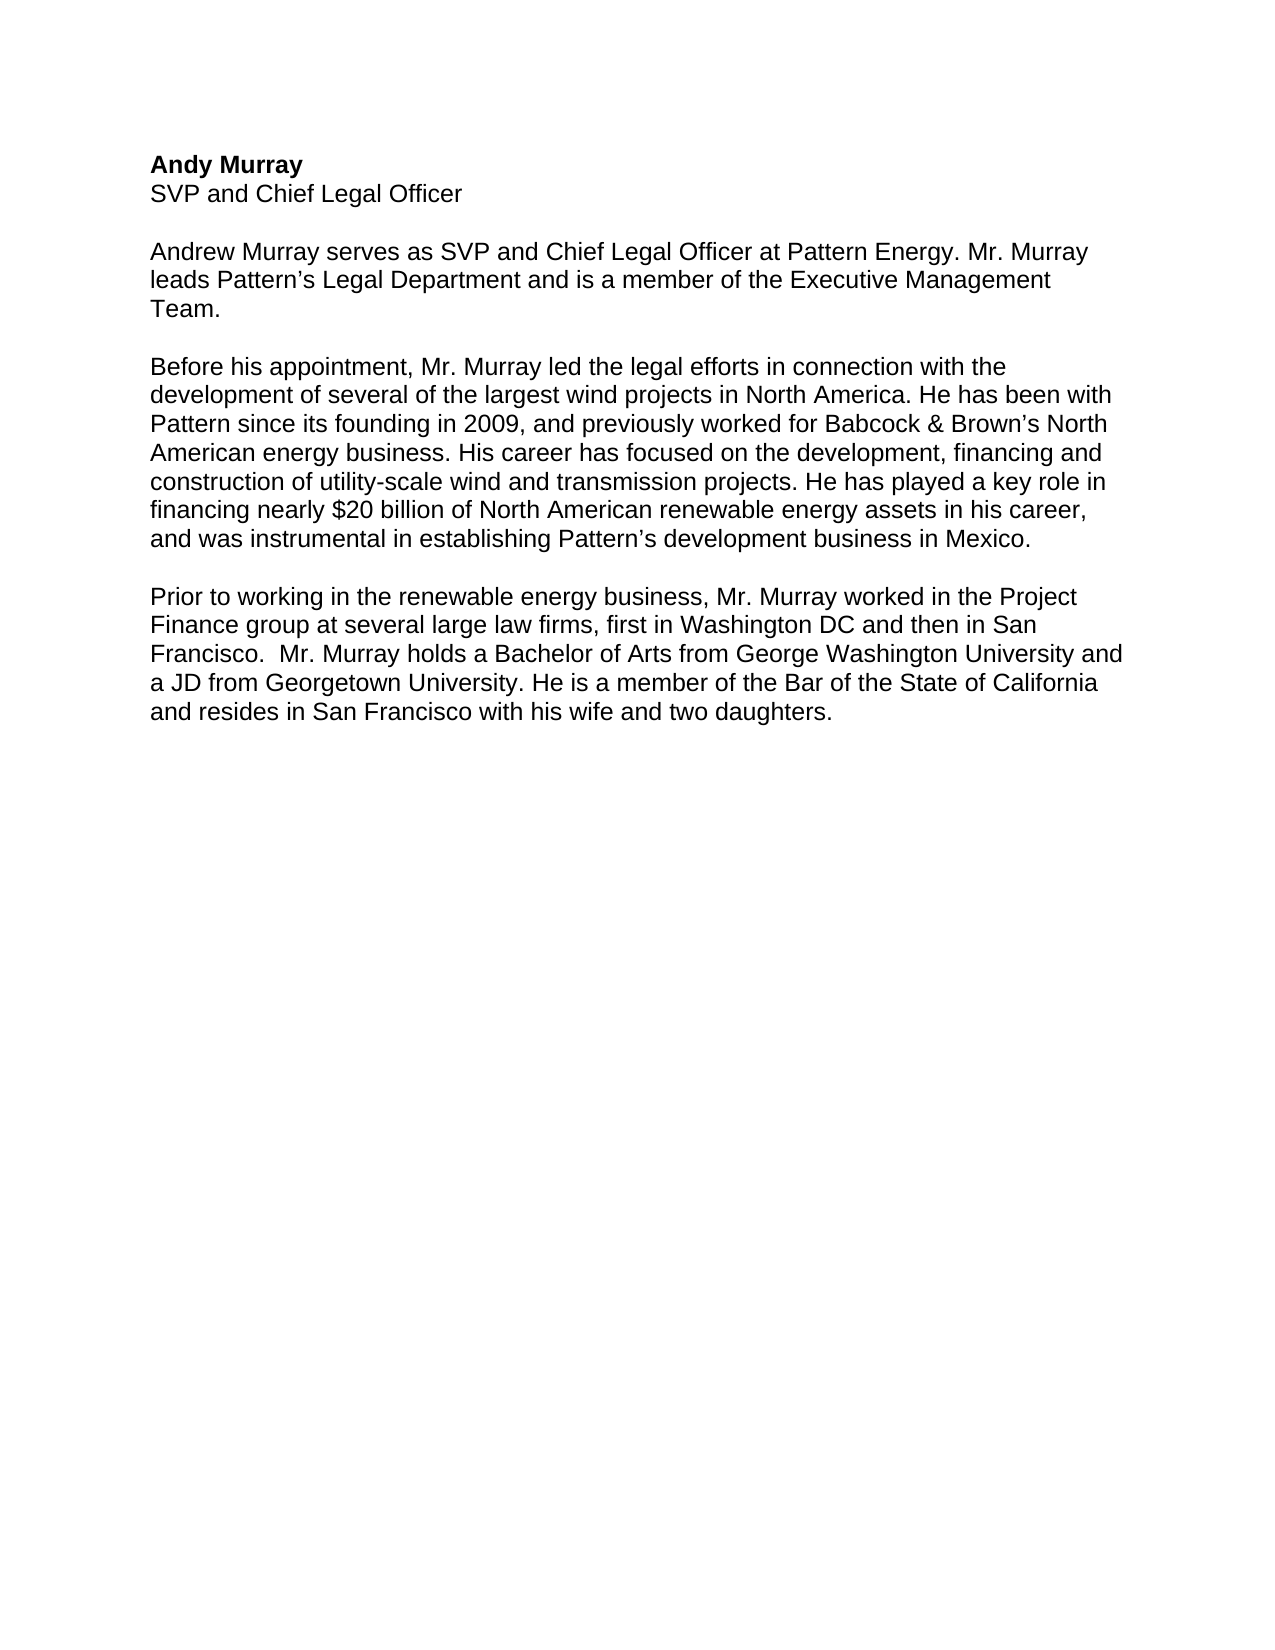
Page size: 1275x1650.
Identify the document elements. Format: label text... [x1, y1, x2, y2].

text Andrew Murray serves as SVP and Chief Legal Officer at Pattern Energy. Mr. Murray leads Pattern’s Legal Department and is a member of the Executive Management Team. [150, 237, 1125, 323]
text Andy Murray SVP and Chief Legal Officer [150, 150, 1125, 207]
text Prior to working in the renewable energy business, Mr. Murray worked in the Project Finance group at several large law firms, first in Washington DC and then in San Francisco. Mr. Murray holds a Bachelor of Arts from George Washington University and a JD from Georgetown University. He is a member of the Bar of the State of California and resides in San Francisco with his wife and two daughters. [150, 582, 1125, 725]
text Before his appointment, Mr. Murray led the legal efforts in connection with the development of several of the largest wind projects in North America. He has been with Pattern since its founding in 2009, and previously worked for Babcock & Brown’s North American energy business. His career has focused on the development, financing and construction of utility-scale wind and transmission projects. He has played a key role in financing nearly $20 billion of North American renewable energy assets in his career, and was instrumental in establishing Pattern’s development business in Mexico. [150, 352, 1125, 553]
